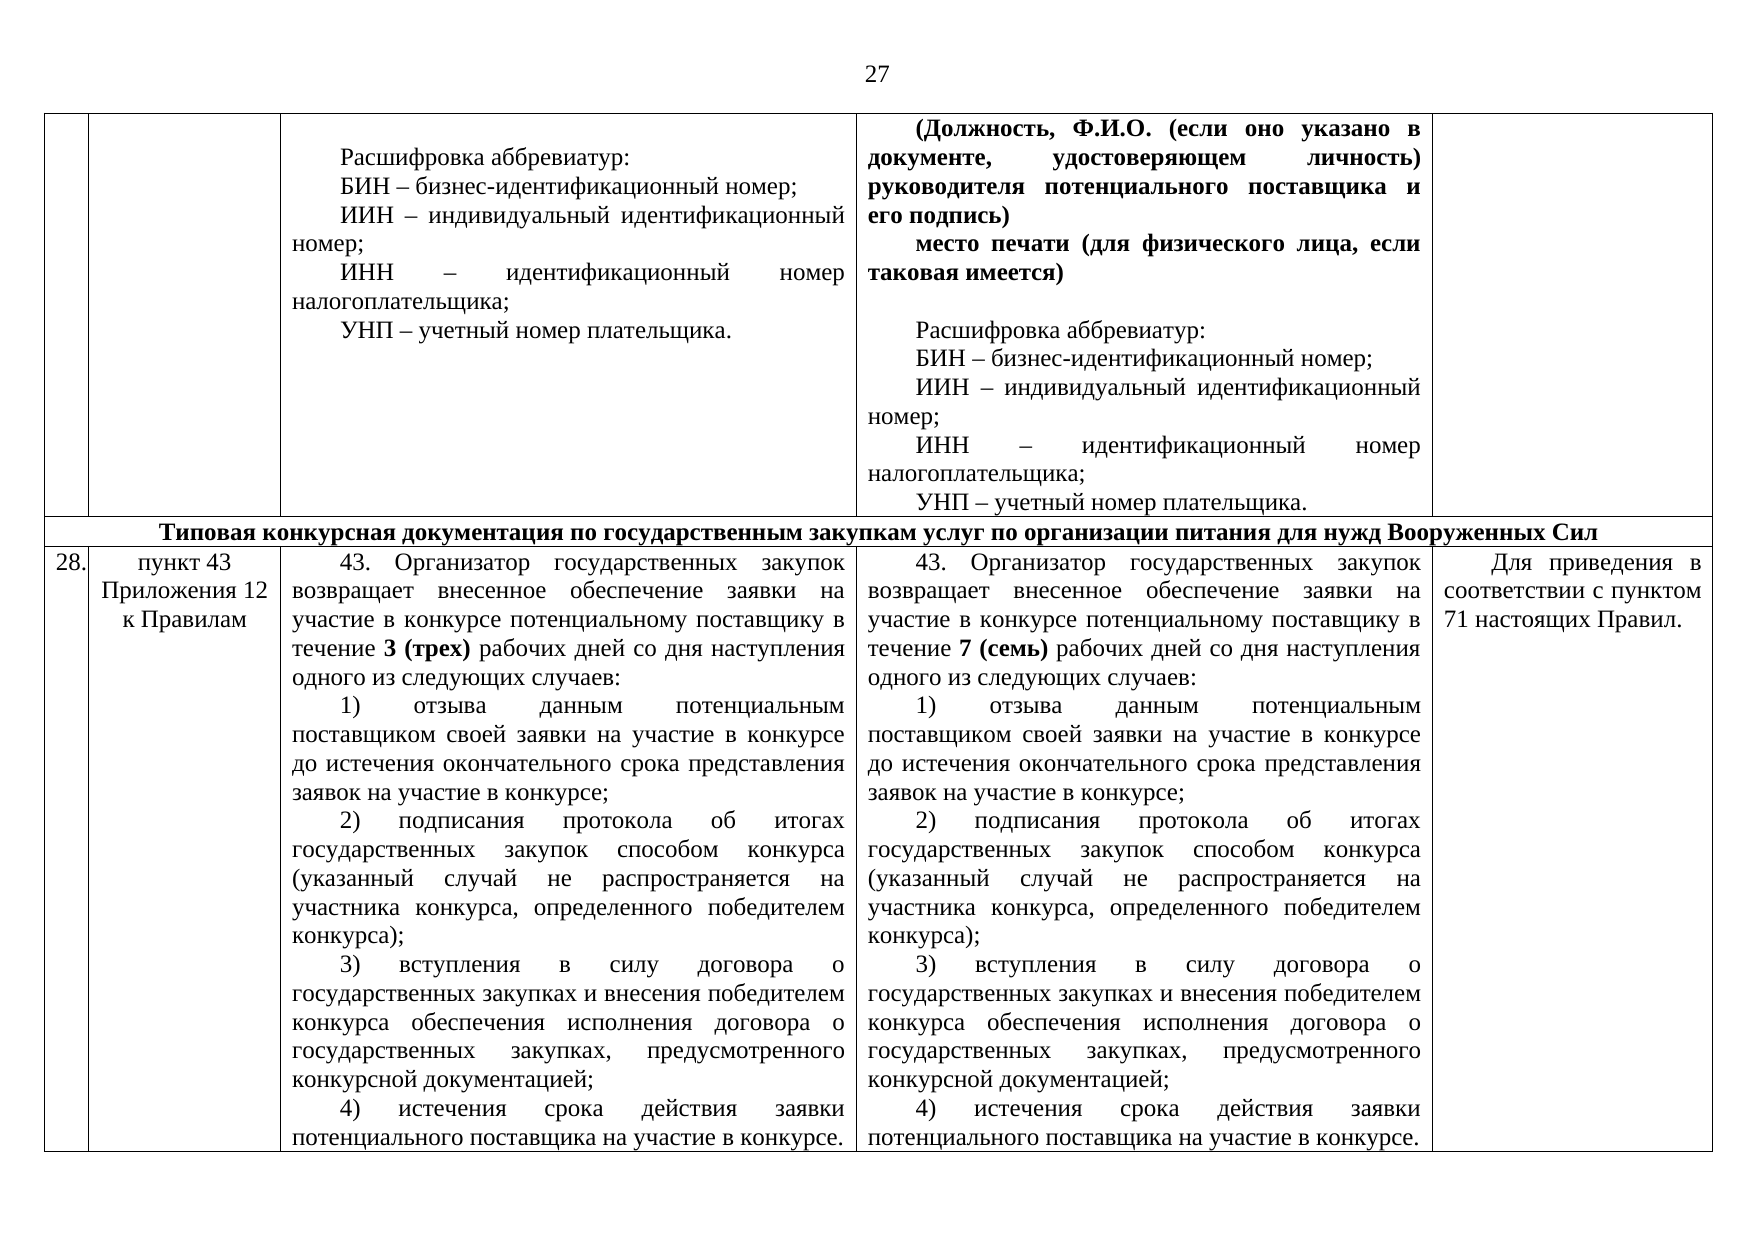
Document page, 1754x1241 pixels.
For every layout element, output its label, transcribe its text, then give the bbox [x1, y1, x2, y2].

table_cell Для приведения в соответствии с пунктом 71 настоящих Правил. [1433, 547, 1712, 1151]
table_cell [281, 114, 856, 516]
table_cell 43. Организатор государственных закупок возвращает внесенное обеспечение заявки на участие в конкурсе потенциальному поставщику в течение 7 (семь) рабочих дней со дня наступления одного из следующих случаев: 1) отзыва данным потенциальным поставщиком своей заявки на участие в конкурсе до истечения окончательного срока представления заявок на участие в конкурсе; 2) подписания протокола об итогах государственных закупок способом конкурса (указанный случай не распространяется на участника конкурса, определенного победителем конкурса); 3) вступления в силу договора о государственных закупках и внесения победителем конкурса обеспечения исполнения договора о государственных закупках, предусмотренного конкурсной документацией; 4) истечения срока действия заявки потенциального поставщика на участие в конкурсе. [857, 547, 1432, 1151]
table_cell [857, 114, 1432, 516]
table_cell [45, 114, 88, 516]
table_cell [1433, 114, 1712, 516]
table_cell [89, 114, 280, 516]
table_cell Типовая конкурсная документация по государственным закупкам услуг по организации питания для нужд Вооруженных Сил [45, 517, 1712, 546]
table_cell пункт 43 Приложения 12 к Правилам [89, 547, 280, 1151]
table_cell 43. Организатор государственных закупок возвращает внесенное обеспечение заявки на участие в конкурсе потенциальному поставщику в течение 3 (трех) рабочих дней со дня наступления одного из следующих случаев: 1) отзыва данным потенциальным поставщиком своей заявки на участие в конкурсе до истечения окончательного срока представления заявок на участие в конкурсе; 2) подписания протокола об итогах государственных закупок способом конкурса (указанный случай не распространяется на участника конкурса, определенного победителем конкурса); 3) вступления в силу договора о государственных закупках и внесения победителем конкурса обеспечения исполнения договора о государственных закупках, предусмотренного конкурсной документацией; 4) истечения срока действия заявки потенциального поставщика на участие в конкурсе. [281, 547, 856, 1151]
table_cell [45, 547, 88, 1151]
